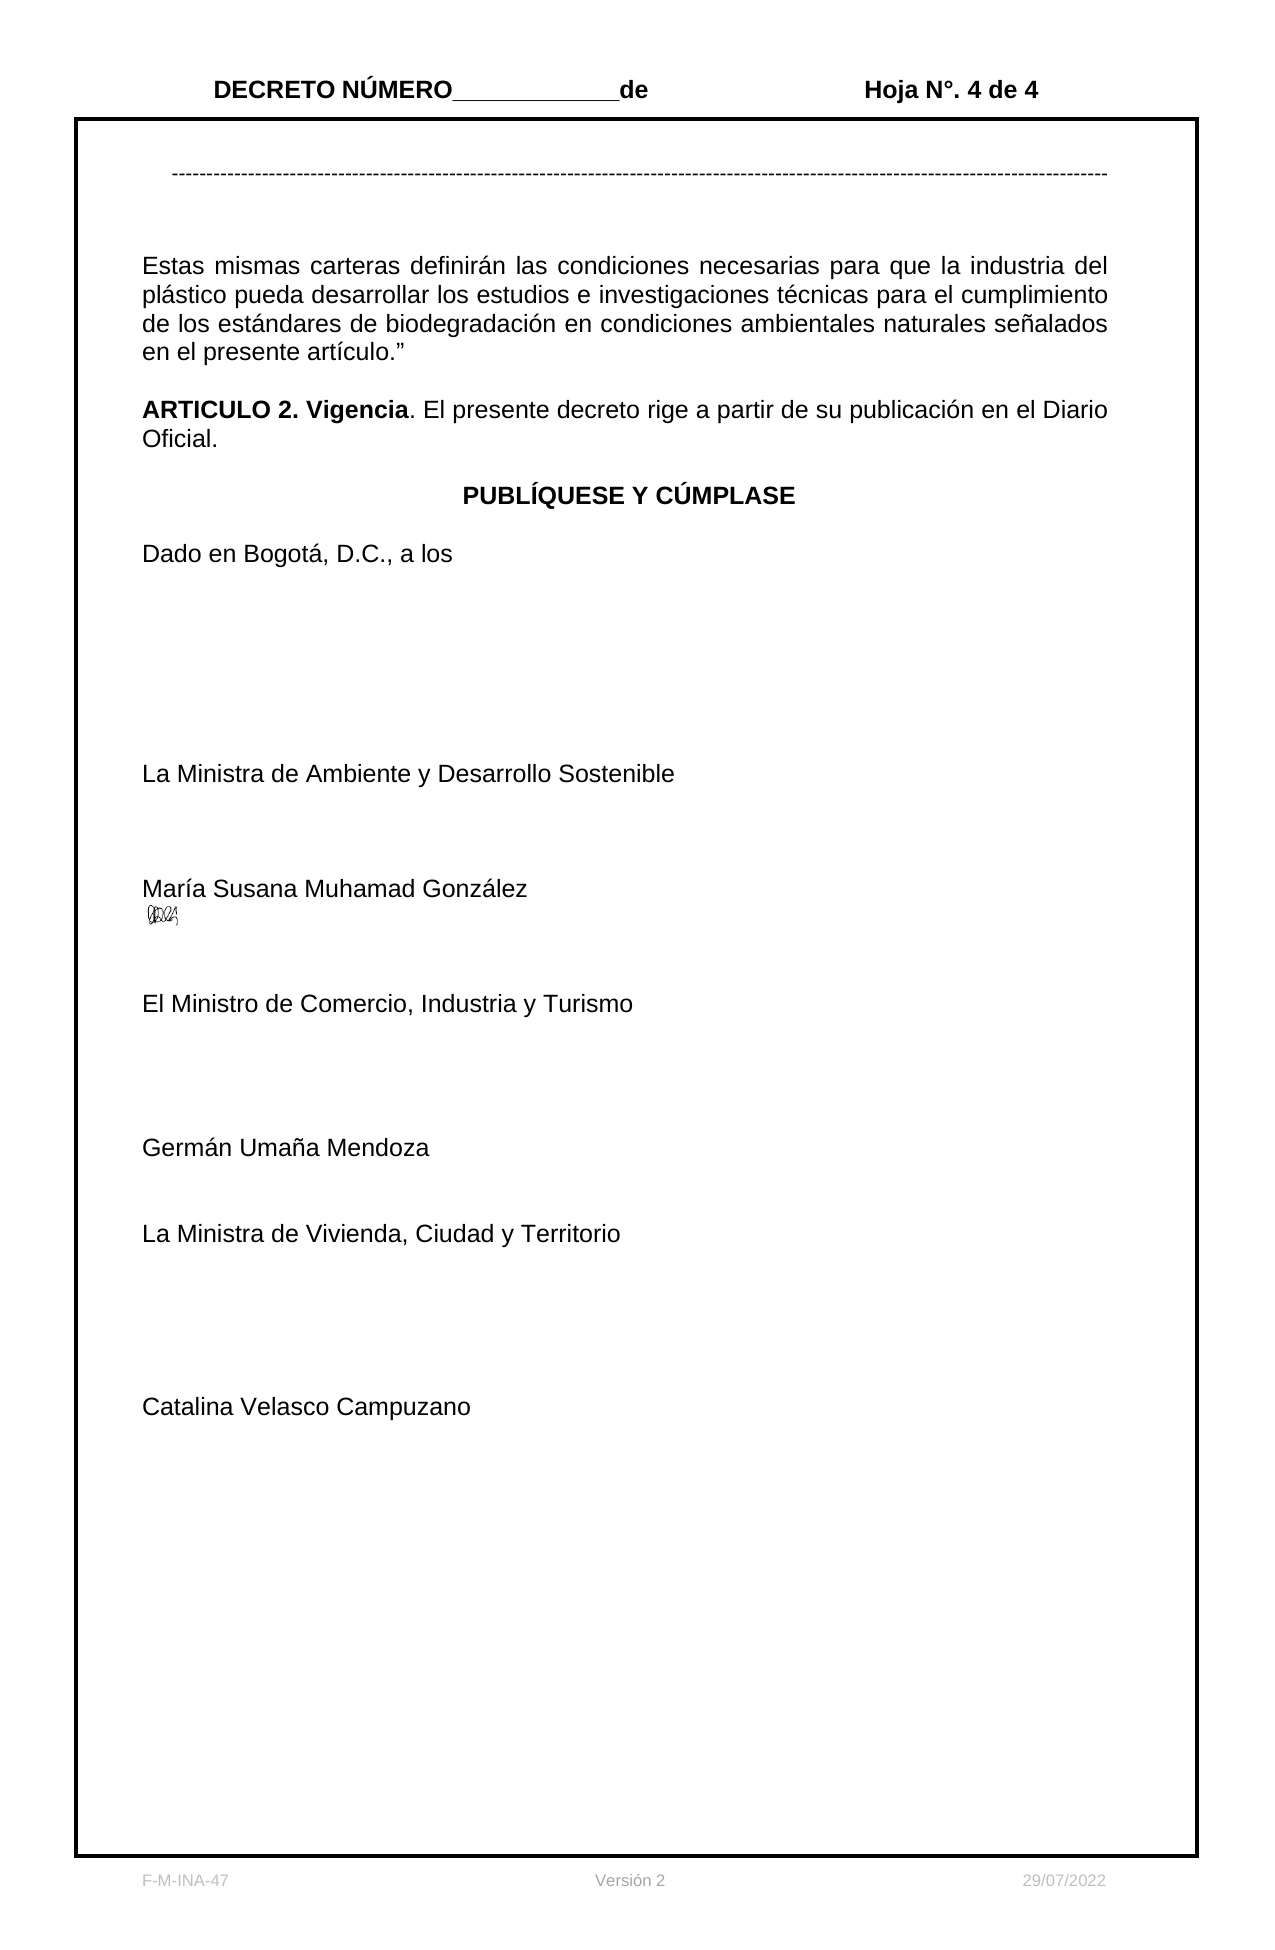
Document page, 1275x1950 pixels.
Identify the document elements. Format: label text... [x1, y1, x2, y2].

text Catalina Velasco Campuzano [142, 1391, 1109, 1420]
text La Ministra de Vivienda, Ciudad y Territorio [142, 1219, 1109, 1248]
text Dado en Bogotá, D.C., a los [142, 538, 1109, 567]
text La Ministra de Ambiente y Desarrollo Sostenible [142, 759, 1109, 788]
picture [141, 902, 184, 927]
text Estas mismas carteras definirán las condiciones necesarias para que la industria del plástico pueda desarrollar los estudios e investigaciones técnicas para el cumplimiento de los estándares de biodegradación en condiciones ambientales naturales señalados en el presente artículo.” [142, 251, 1109, 366]
text María Susana Muhamad González [142, 874, 1109, 903]
text El Ministro de Comercio, Industria y Turismo [142, 989, 1109, 1018]
text Germán Umaña Mendoza [142, 1133, 1109, 1161]
text PUBLÍQUESE Y CÚMPLASE [142, 481, 1109, 510]
text ARTICULO 2. Vigencia. El presente decreto rige a partir de su publicación en el Diario Oficial. [142, 395, 1109, 452]
